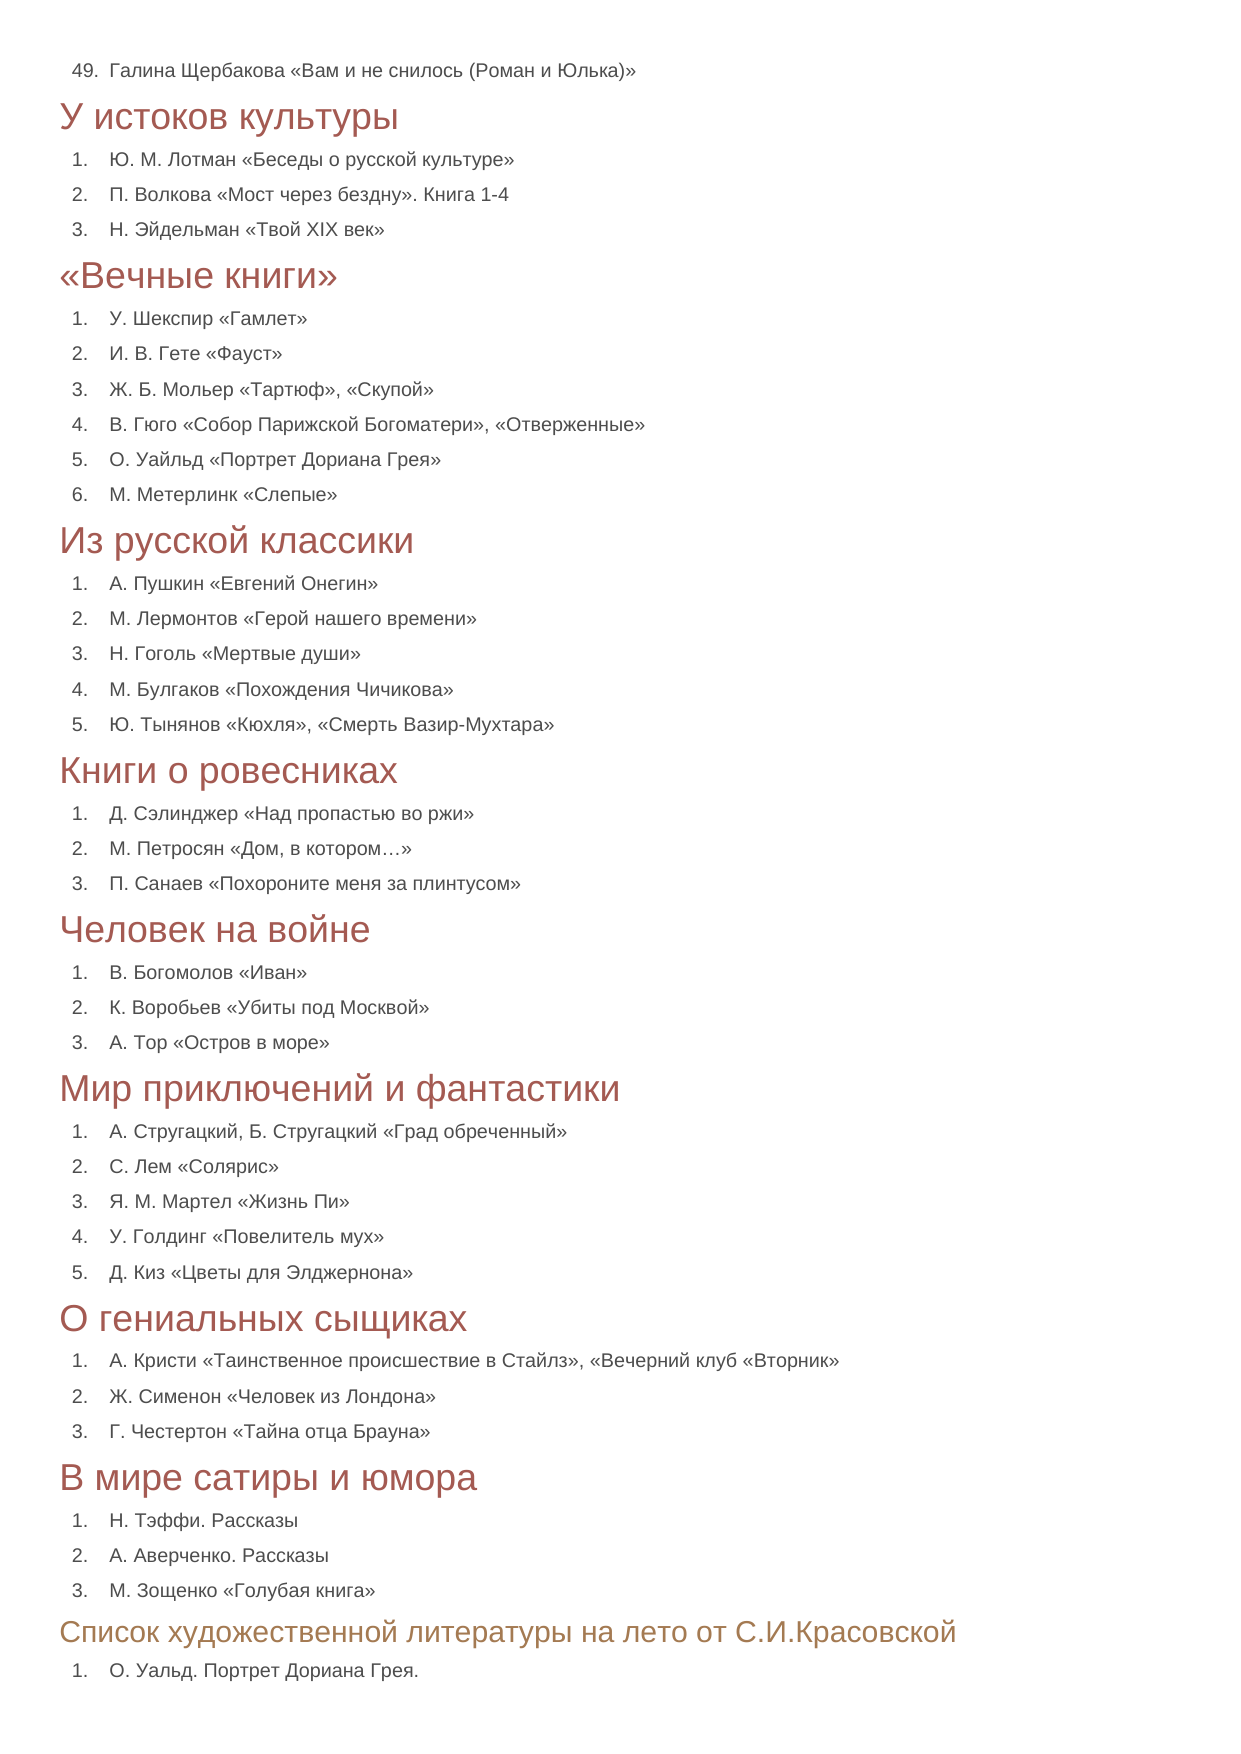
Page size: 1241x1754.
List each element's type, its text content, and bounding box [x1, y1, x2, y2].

list Галина Щербакова «Вам и не снилось (Роман и Юлька)» [72, 59, 1181, 82]
text Из русской классики [59, 518, 1181, 561]
list А. Аверченко. Рассказы [72, 1544, 1181, 1566]
list М. Лермонтов «Герой нашего времени» [72, 607, 1181, 630]
text «Вечные книги» [59, 253, 1181, 297]
list С. Лем «Солярис» [72, 1155, 1181, 1178]
list А. Пушкин «Евгений Онегин» [72, 572, 1181, 594]
list Ж. Сименон «Человек из Лондона» [72, 1384, 1181, 1407]
text Человек на войне [59, 907, 1181, 950]
text В мире сатиры и юмора [59, 1455, 1181, 1498]
list А. Кристи «Таинственное происшествие в Стайлз», «Вечерний клуб «Вторник» [72, 1349, 1181, 1372]
list Д. Киз «Цветы для Элджернона» [72, 1261, 1181, 1283]
text Список художественной литературы на лето от С.И.Красовской [59, 1614, 1181, 1649]
list М. Булгаков «Похождения Чичикова» [72, 677, 1181, 700]
list У. Голдинг «Повелитель мух» [72, 1225, 1181, 1248]
list В. Богомолов «Иван» [72, 961, 1181, 983]
list К. Воробьев «Убиты под Москвой» [72, 996, 1181, 1018]
list А. Тор «Остров в море» [72, 1031, 1181, 1054]
list П. Санаев «Похороните меня за плинтусом» [72, 872, 1181, 894]
text Книги о ровесниках [59, 748, 1181, 791]
list Н. Эйдельман «Твой XIX век» [72, 218, 1181, 241]
text У истоков культуры [59, 94, 1181, 137]
list П. Волкова «Мост через бездну». Книга 1-4 [72, 183, 1181, 206]
list М. Петросян «Дом, в котором…» [72, 837, 1181, 859]
list Г. Честертон «Тайна отца Брауна» [72, 1420, 1181, 1442]
list Ж. Б. Мольер «Тартюф», «Скупой» [72, 377, 1181, 400]
list А. Стругацкий, Б. Стругацкий «Град обреченный» [72, 1120, 1181, 1142]
text Мир приключений и фантастики [59, 1066, 1181, 1109]
list Н. Тэффи. Рассказы [72, 1508, 1181, 1531]
list Я. М. Мартел «Жизнь Пи» [72, 1190, 1181, 1213]
list У. Шекспир «Гамлет» [72, 307, 1181, 330]
text О гениальных сыщиках [59, 1296, 1181, 1339]
list В. Гюго «Собор Парижской Богоматери», «Отверженные» [72, 413, 1181, 435]
list И. В. Гете «Фауст» [72, 342, 1181, 365]
list О. Уальд. Портрет Дориана Грея. [72, 1659, 1181, 1682]
list Ю. М. Лотман «Беседы о русской культуре» [72, 148, 1181, 171]
list Ю. Тынянов «Кюхля», «Смерть Вазир-Мухтара» [72, 713, 1181, 735]
list Н. Гоголь «Мертвые души» [72, 642, 1181, 665]
list М. Зощенко «Голубая книга» [72, 1579, 1181, 1602]
list М. Метерлинк «Слепые» [72, 483, 1181, 506]
list О. Уайльд «Портрет Дориана Грея» [72, 448, 1181, 471]
list Д. Сэлинджер «Над пропастью во ржи» [72, 801, 1181, 824]
